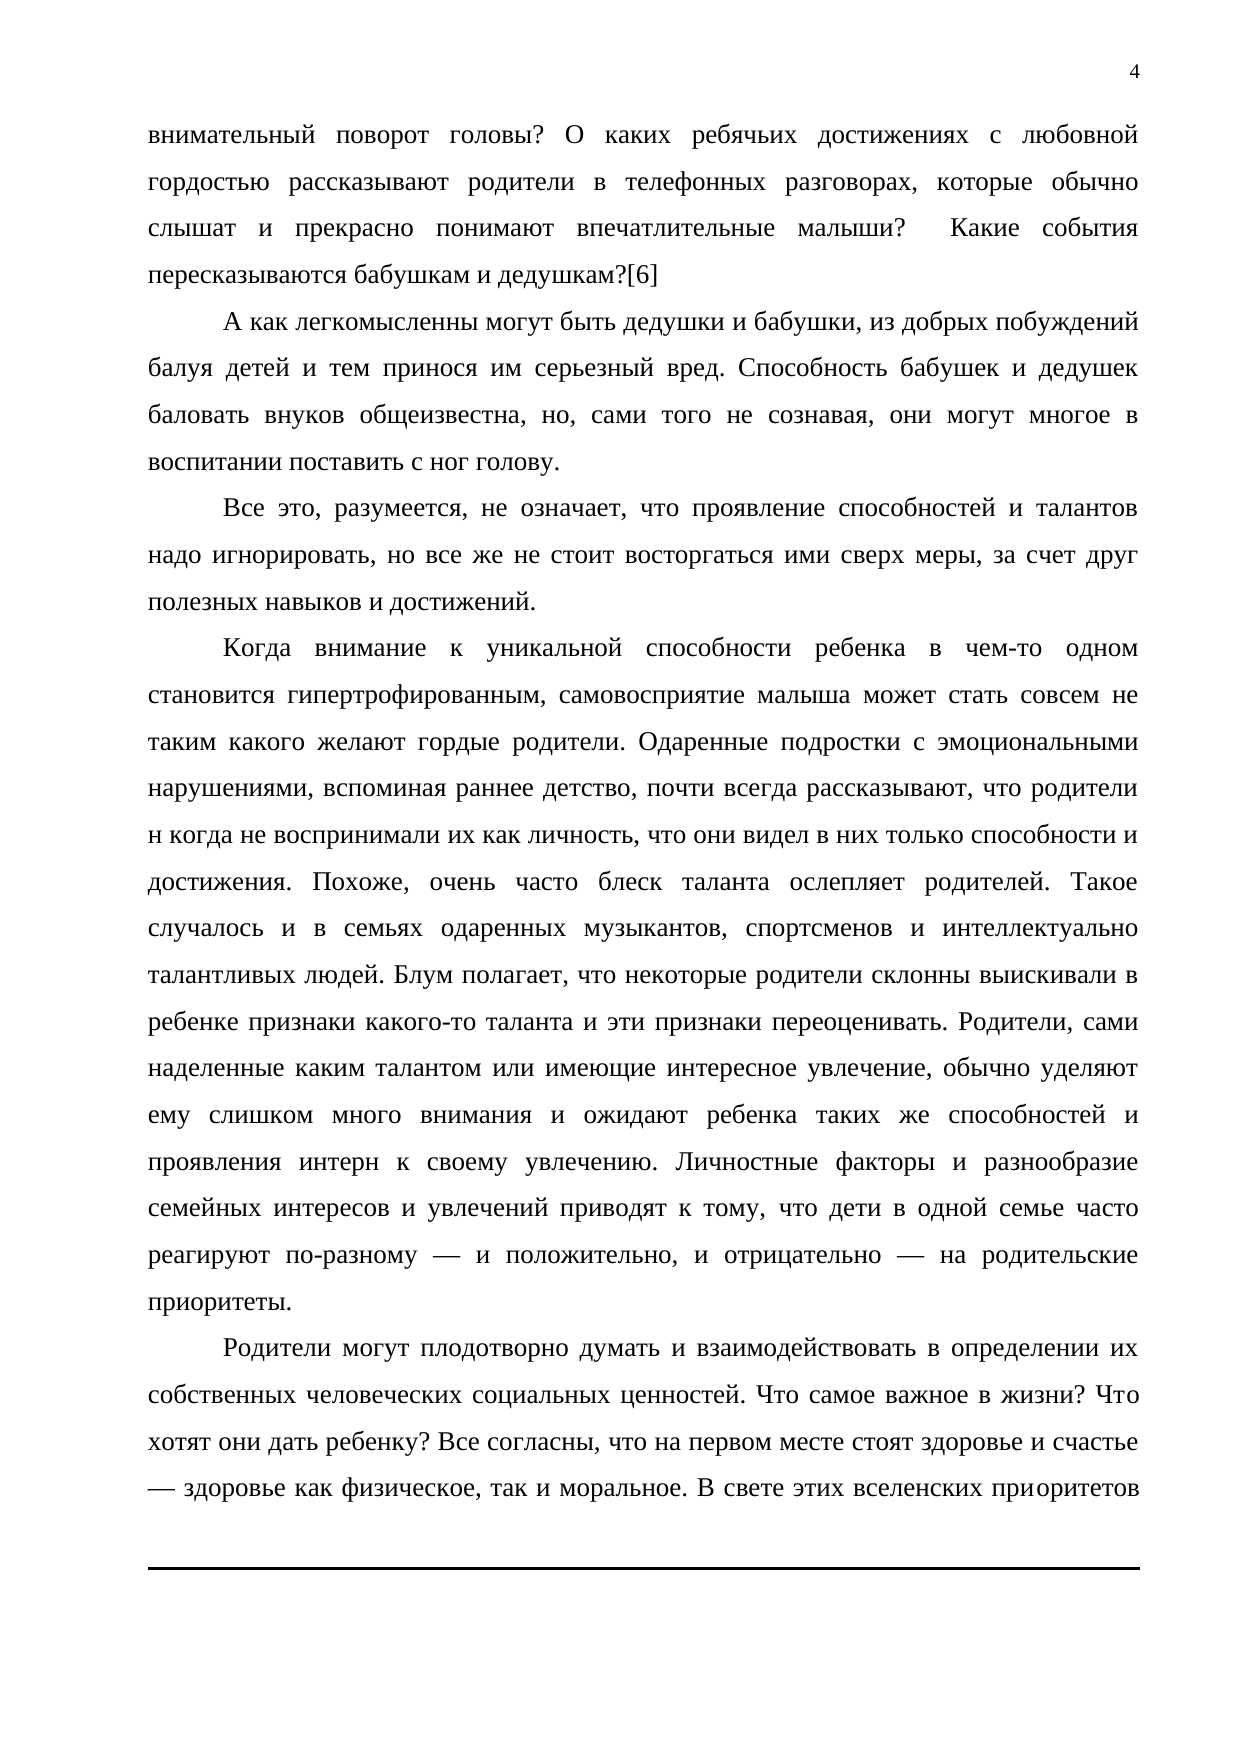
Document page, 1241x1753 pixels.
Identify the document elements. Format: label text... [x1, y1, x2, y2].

text Когда внимание к уникальной способности ребенка в чем-то одном становится гипертрофированным, самовосприятие малыша может стать совсем не таким какого желают гордые родители. Одаренные подростки с эмоциональными нарушениями, вспоминая раннее детство, почти всегда рассказывают, что родители н когда не воспринимали их как личность, что они видел в них только способности и достижения. Похоже, очень часто блеск таланта ослепляет родителей. Такое случалось и в семьях одаренных музыкантов, спортсменов и интеллектуально талантливых людей. Блум полагает, что некоторые родители склонны выискивали в ребенке признаки какого-то таланта и эти признаки переоценивать. Родители, сами наделенные каким талантом или имеющие интересное увлечение, обычно уделяют ему слишком много внимания и ожидают ребенка таких же способностей и проявления интерн к своему увлечению. Личностные факторы и разнообразие семейных интересов и увлечений приводят к тому, что дети в одной семье часто реагируют по-разному — и положительно, и отрицательно — на родительские приоритеты. [148, 631, 1140, 1316]
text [148, 1331, 1140, 1567]
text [148, 118, 1140, 289]
text А как легкомысленны могут быть дедушки и бабушки, из добрых побуждений балуя детей и тем принося им серьезный вред. Способность бабушек и дедушек баловать внуков общеизвестна, но, сами того не сознавая, они могут многое в воспитании поставить с ног голову. [148, 305, 1140, 476]
text Все это, разумеется, не означает, что проявление способностей и талантов надо игнорировать, но все же не стоит восторгаться ими сверх меры, за счет друг полезных навыков и достижений. [148, 491, 1140, 616]
